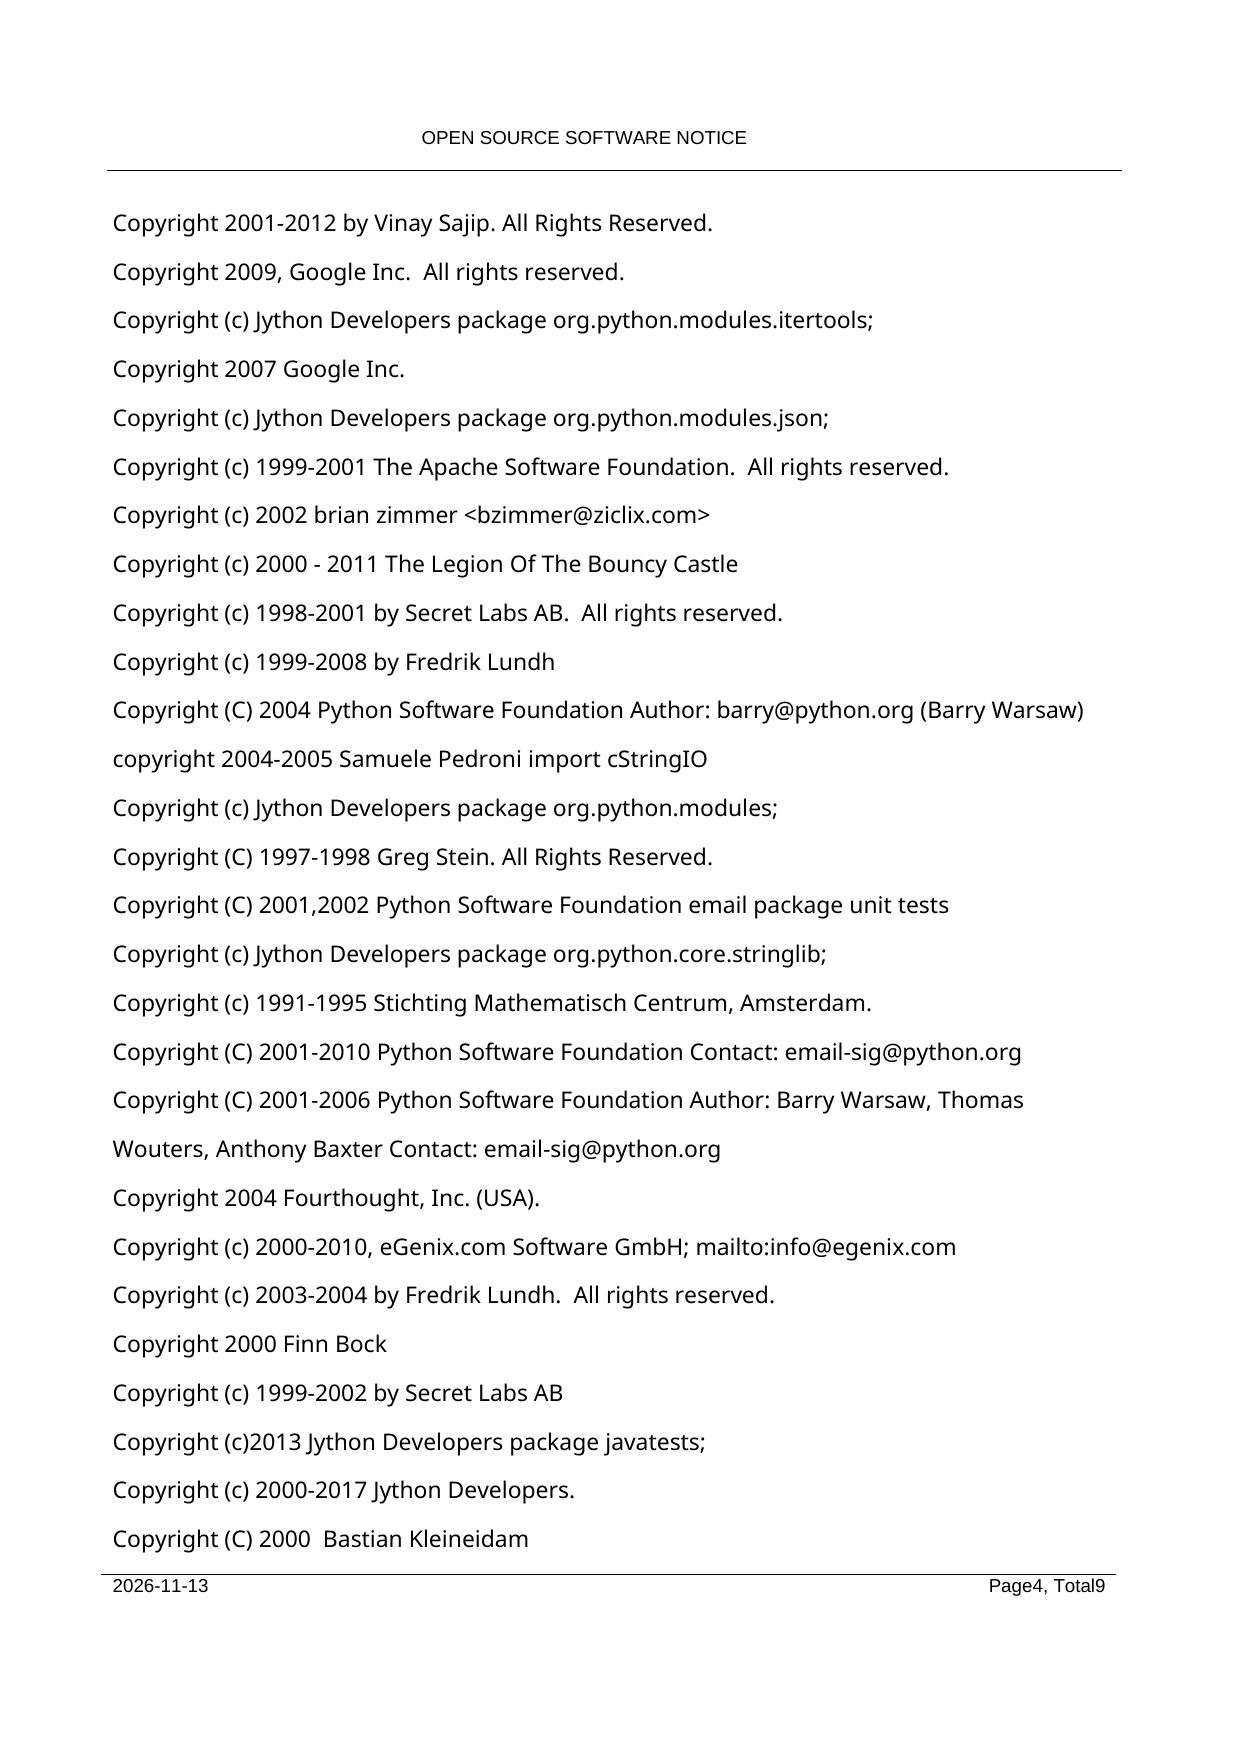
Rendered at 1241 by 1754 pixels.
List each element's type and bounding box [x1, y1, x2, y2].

text [112, 206, 1128, 1555]
